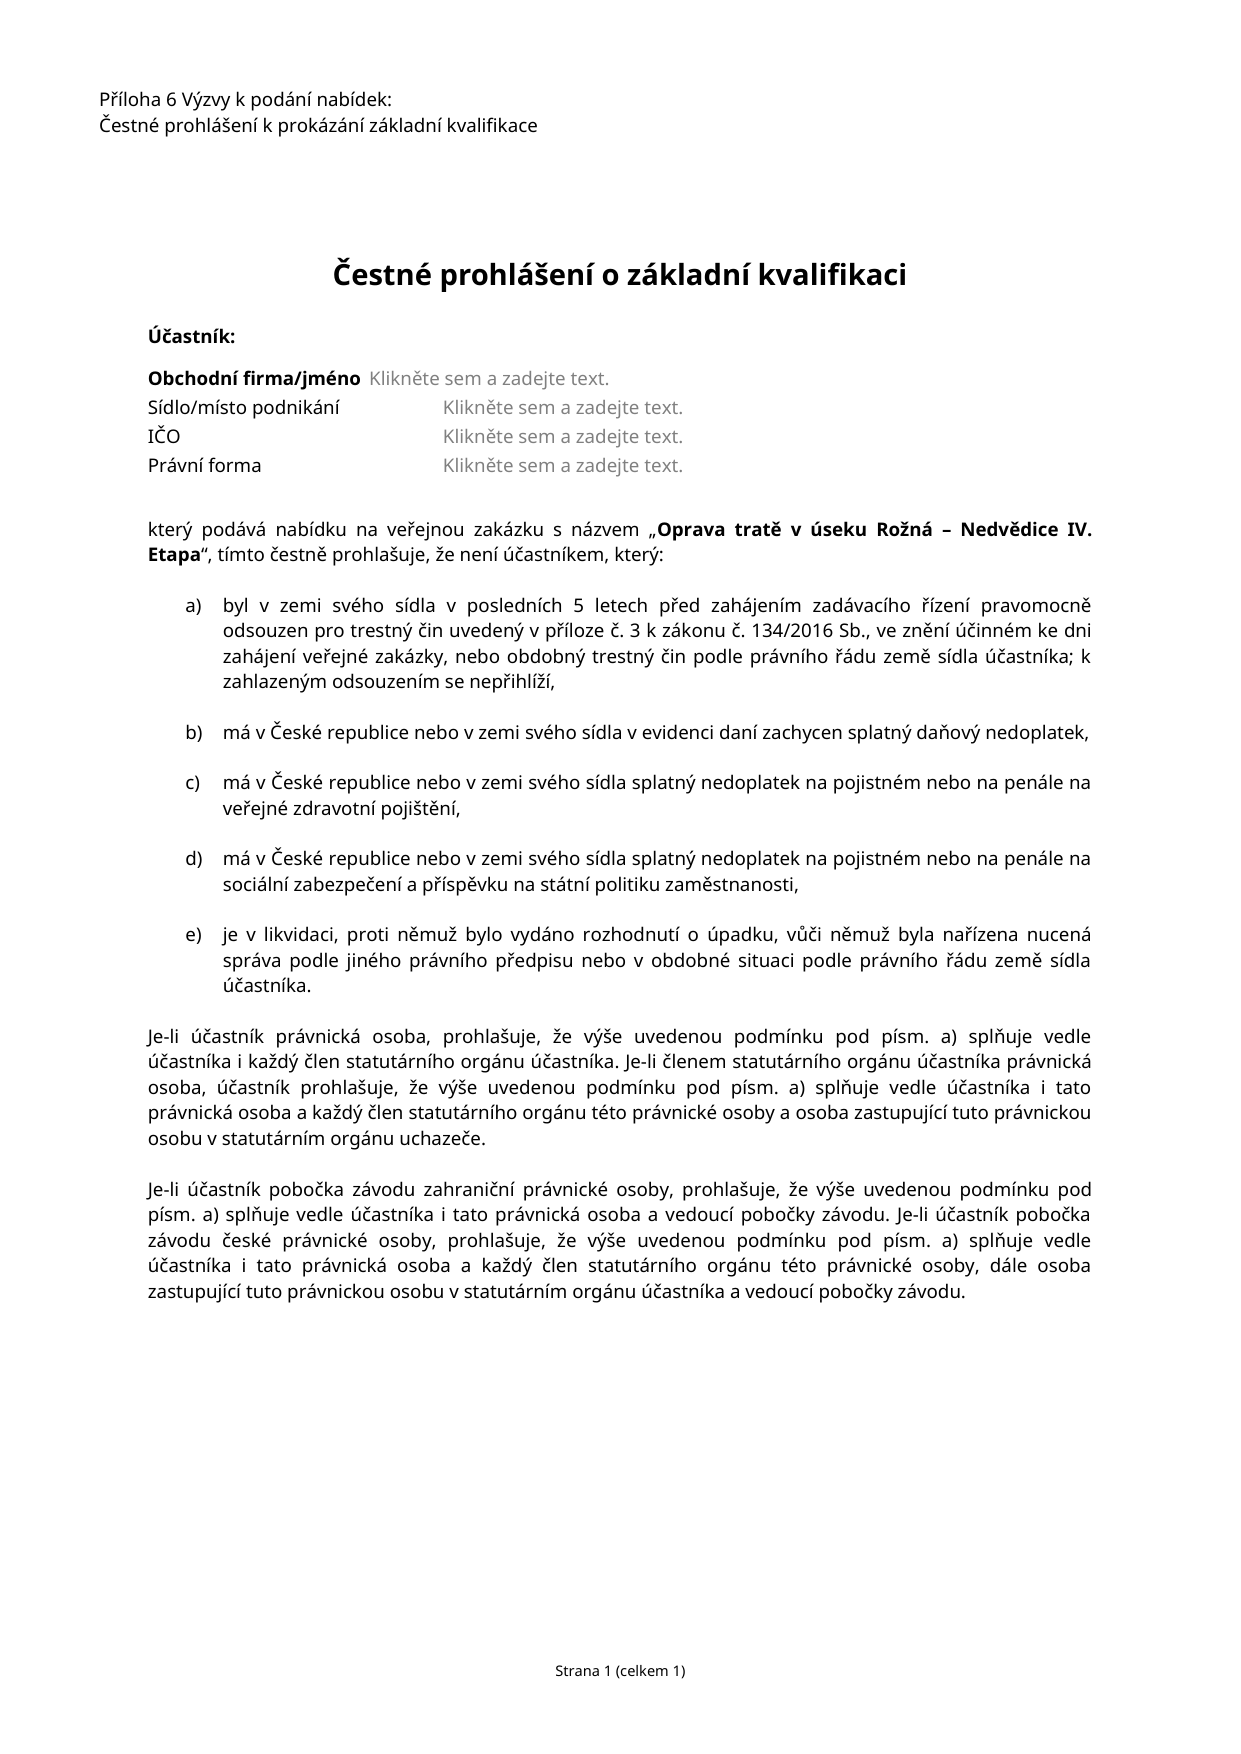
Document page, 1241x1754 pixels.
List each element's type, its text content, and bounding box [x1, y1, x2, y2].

text Obchodní firma/jméno [148, 362, 1093, 391]
list má v České republice nebo v zemi svého sídla splatný nedoplatek na pojistném nebo na penále na veřejné zdravotní pojištění, [185, 769, 1093, 821]
text IČO [148, 420, 1093, 449]
text Je-li účastník pobočka závodu zahraniční právnické osoby, prohlašuje, že výše uvedenou podmínku pod písm. a) splňuje vedle účastníka i tato právnická osoba a vedoucí pobočky závodu. Je-li účastník pobočka závodu české právnické osoby, prohlašuje, že výše uvedenou podmínku pod písm. a) splňuje vedle účastníka i tato právnická osoba a každý člen statutárního orgánu této právnické osoby, dále osoba zastupující tuto právnickou osobu v statutárním orgánu účastníka a vedoucí pobočky závodu. [148, 1176, 1093, 1304]
list má v České republice nebo v zemi svého sídla splatný nedoplatek na pojistném nebo na penále na sociální zabezpečení a příspěvku na státní politiku zaměstnanosti, [185, 846, 1093, 897]
list byl v zemi svého sídla v posledních 5 letech před zahájením zadávacího řízení pravomocně odsouzen pro trestný čin uvedený v příloze č. 3 k zákonu č. 134/2016 Sb., ve znění účinném ke dni zahájení veřejné zakázky, nebo obdobný trestný čin podle právního řádu země sídla účastníka; k zahlazeným odsouzením se nepřihlíží, [185, 592, 1093, 694]
title Čestné prohlášení o základní kvalifikaci [148, 254, 1093, 293]
text Účastník: [148, 318, 1093, 349]
text Sídlo/místo podnikání [148, 391, 1093, 420]
text Právní forma [148, 449, 1093, 478]
list je v likvidaci, proti němuž bylo vydáno rozhodnutí o úpadku, vůči němuž byla nařízena nucená správa podle jiného právního předpisu nebo v obdobné situaci podle právního řádu země sídla účastníka. [185, 922, 1093, 998]
text který podává nabídku na veřejnou zakázku s názvem „Oprava tratě v úseku Rožná – Nedvědice IV. Etapa“, tímto čestně prohlašuje, že není účastníkem, který: [148, 516, 1093, 567]
list má v České republice nebo v zemi svého sídla v evidenci daní zachycen splatný daňový nedoplatek, [185, 719, 1093, 744]
text Je-li účastník právnická osoba, prohlašuje, že výše uvedenou podmínku pod písm. a) splňuje vedle účastníka i každý člen statutárního orgánu účastníka. Je-li členem statutárního orgánu účastníka právnická osoba, účastník prohlašuje, že výše uvedenou podmínku pod písm. a) splňuje vedle účastníka i tato právnická osoba a každý člen statutárního orgánu této právnické osoby a osoba zastupující tuto právnickou osobu v statutárním orgánu uchazeče. [148, 1023, 1093, 1151]
